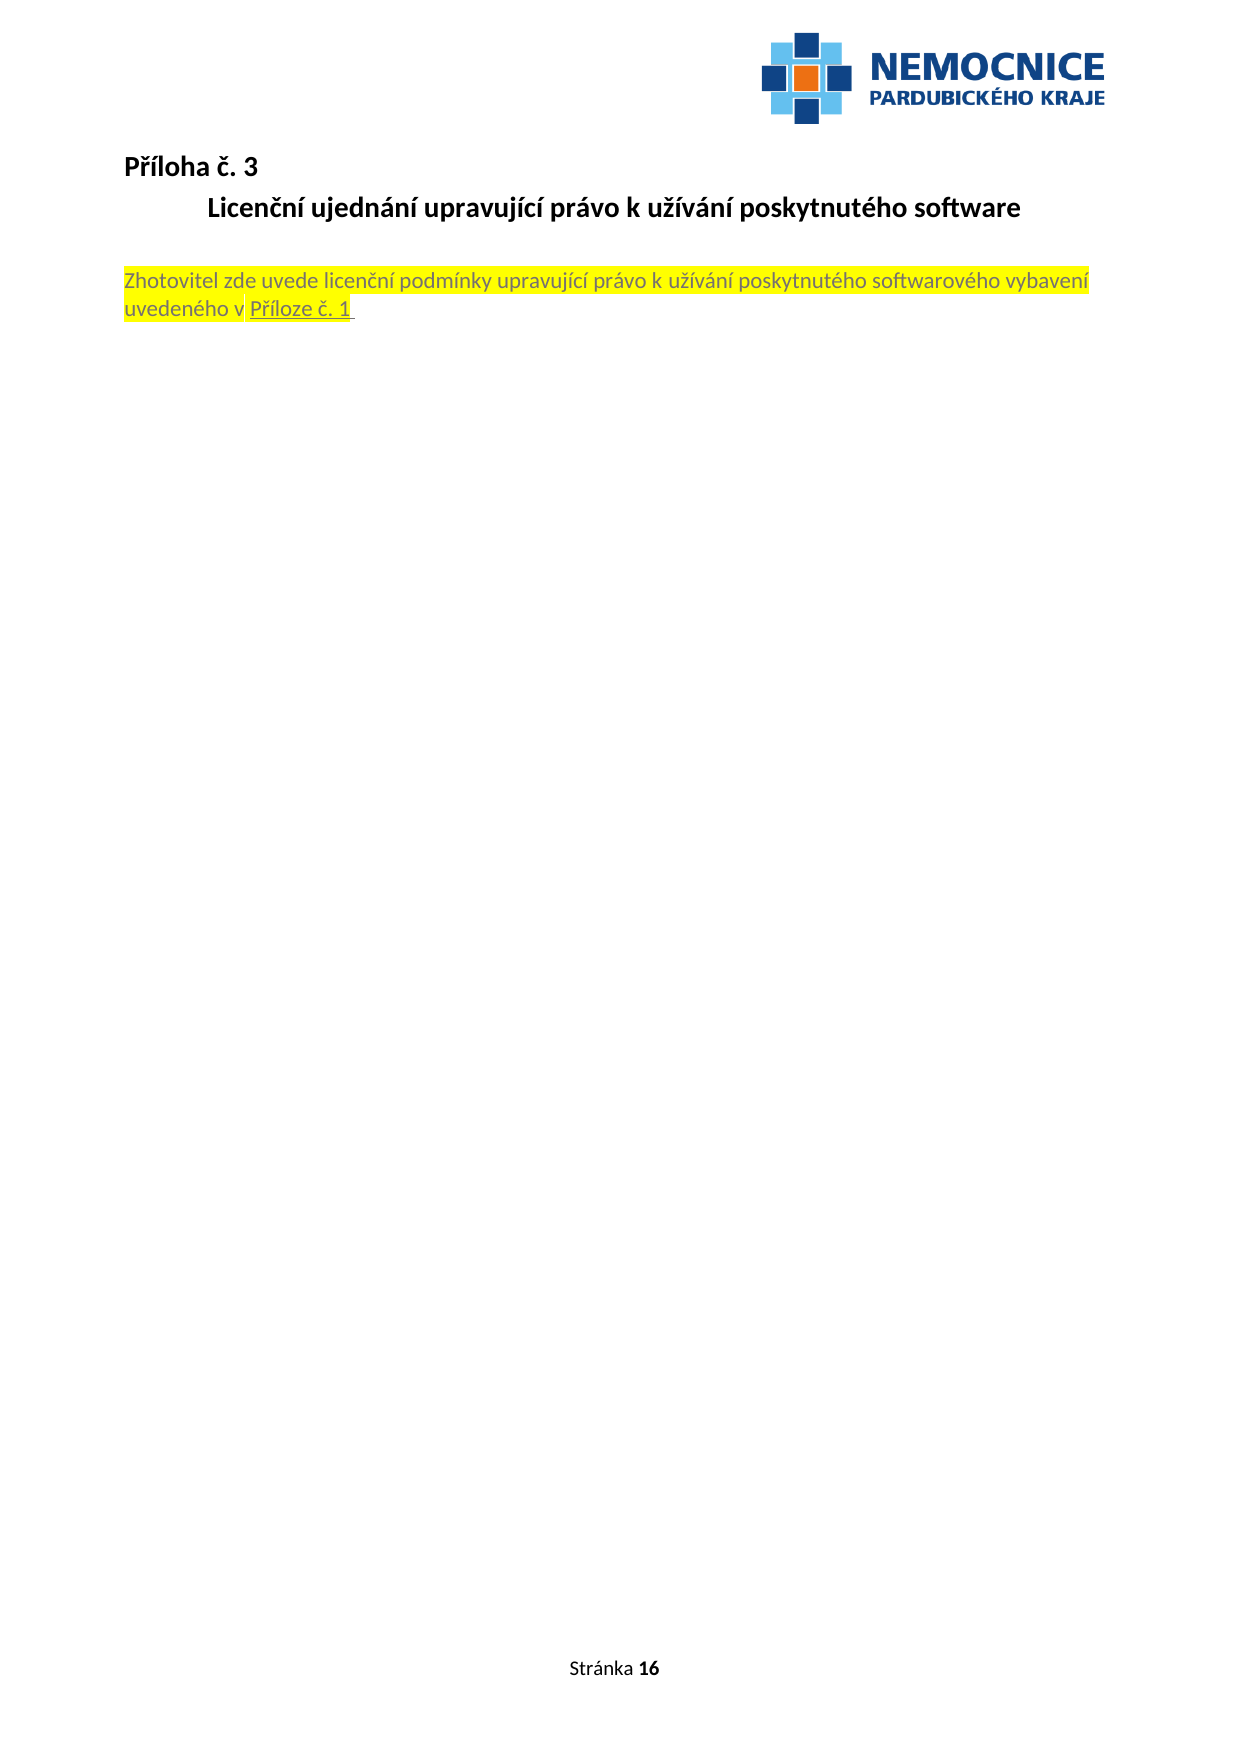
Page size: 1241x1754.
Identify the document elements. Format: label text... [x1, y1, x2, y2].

text Zhotovitel zde uvede licenční podmínky upravující právo k užívání poskytnutého softwarového vybavení uvedeného v Příloze č. 1 [350, 266, 1104, 322]
subtitle Licenční ujednání upravující právo k užívání poskytnutého software [124, 189, 1104, 225]
picture [760, 32, 1105, 125]
subtitle Příloha č. 3 [124, 148, 1104, 183]
